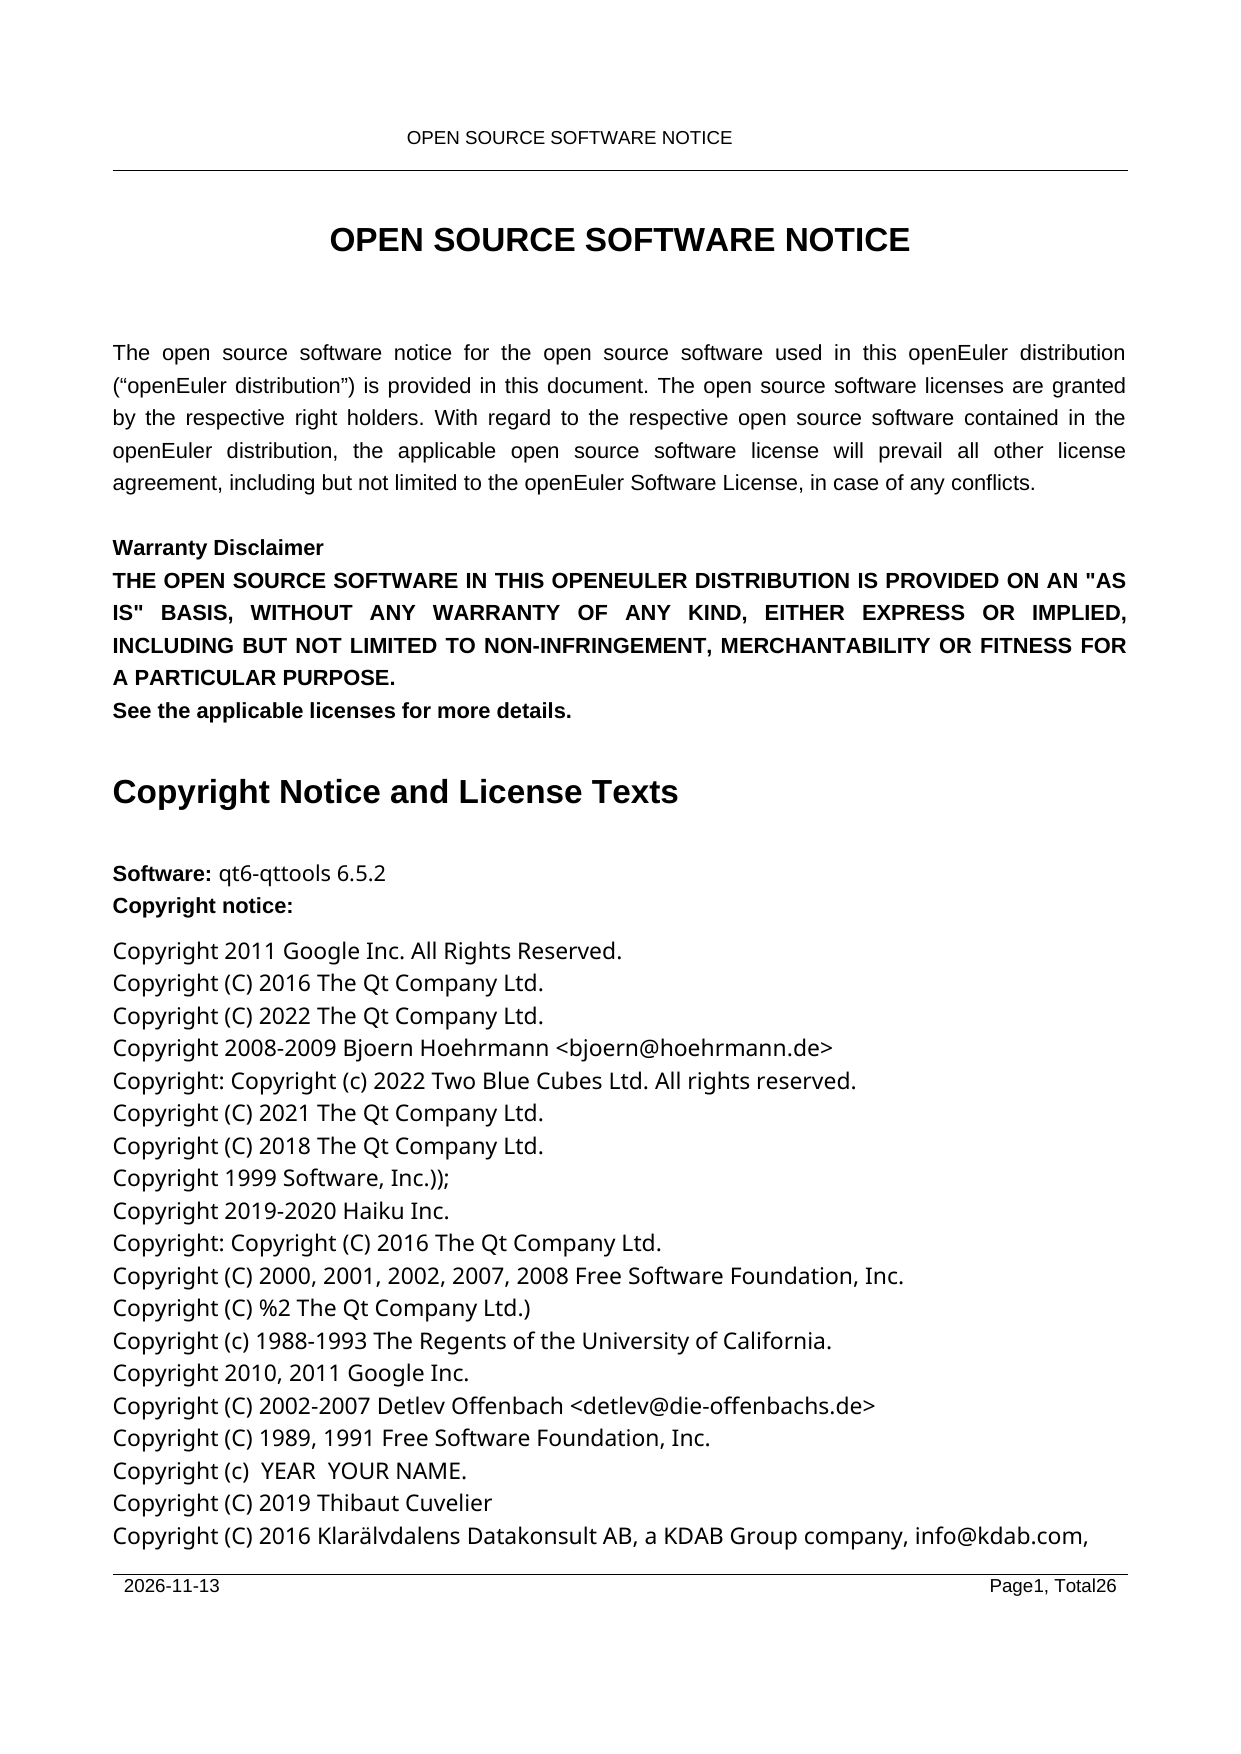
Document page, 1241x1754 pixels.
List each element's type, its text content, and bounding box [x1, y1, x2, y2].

text Copyright notice: [112, 889, 1128, 921]
text THE OPEN SOURCE SOFTWARE IN THIS OPENEULER DISTRIBUTION IS PROVIDED ON AN "AS IS" BASIS, WITHOUT ANY WARRANTY OF ANY KIND, EITHER EXPRESS OR IMPLIED, INCLUDING BUT NOT LIMITED TO NON-INFRINGEMENT, MERCHANTABILITY OR FITNESS FOR A PARTICULAR PURPOSE. See the applicable licenses for more details. [112, 564, 1128, 726]
text The open source software notice for the open source software used in this openEuler distribution (“openEuler distribution”) is provided in this document. The open source software licenses are granted by the respective right holders. With regard to the respective open source software contained in the openEuler distribution, the applicable open source software license will prevail all other license agreement, including but not limited to the openEuler Software License, in case of any conflicts. [112, 336, 1128, 499]
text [112, 934, 1128, 1551]
text Warranty Disclaimer [112, 531, 1128, 564]
text OPEN SOURCE SOFTWARE NOTICE [112, 206, 1128, 271]
text Copyright Notice and License Texts [112, 759, 1128, 824]
title Software: qt6-qttools 6.5.2 [112, 856, 1128, 889]
